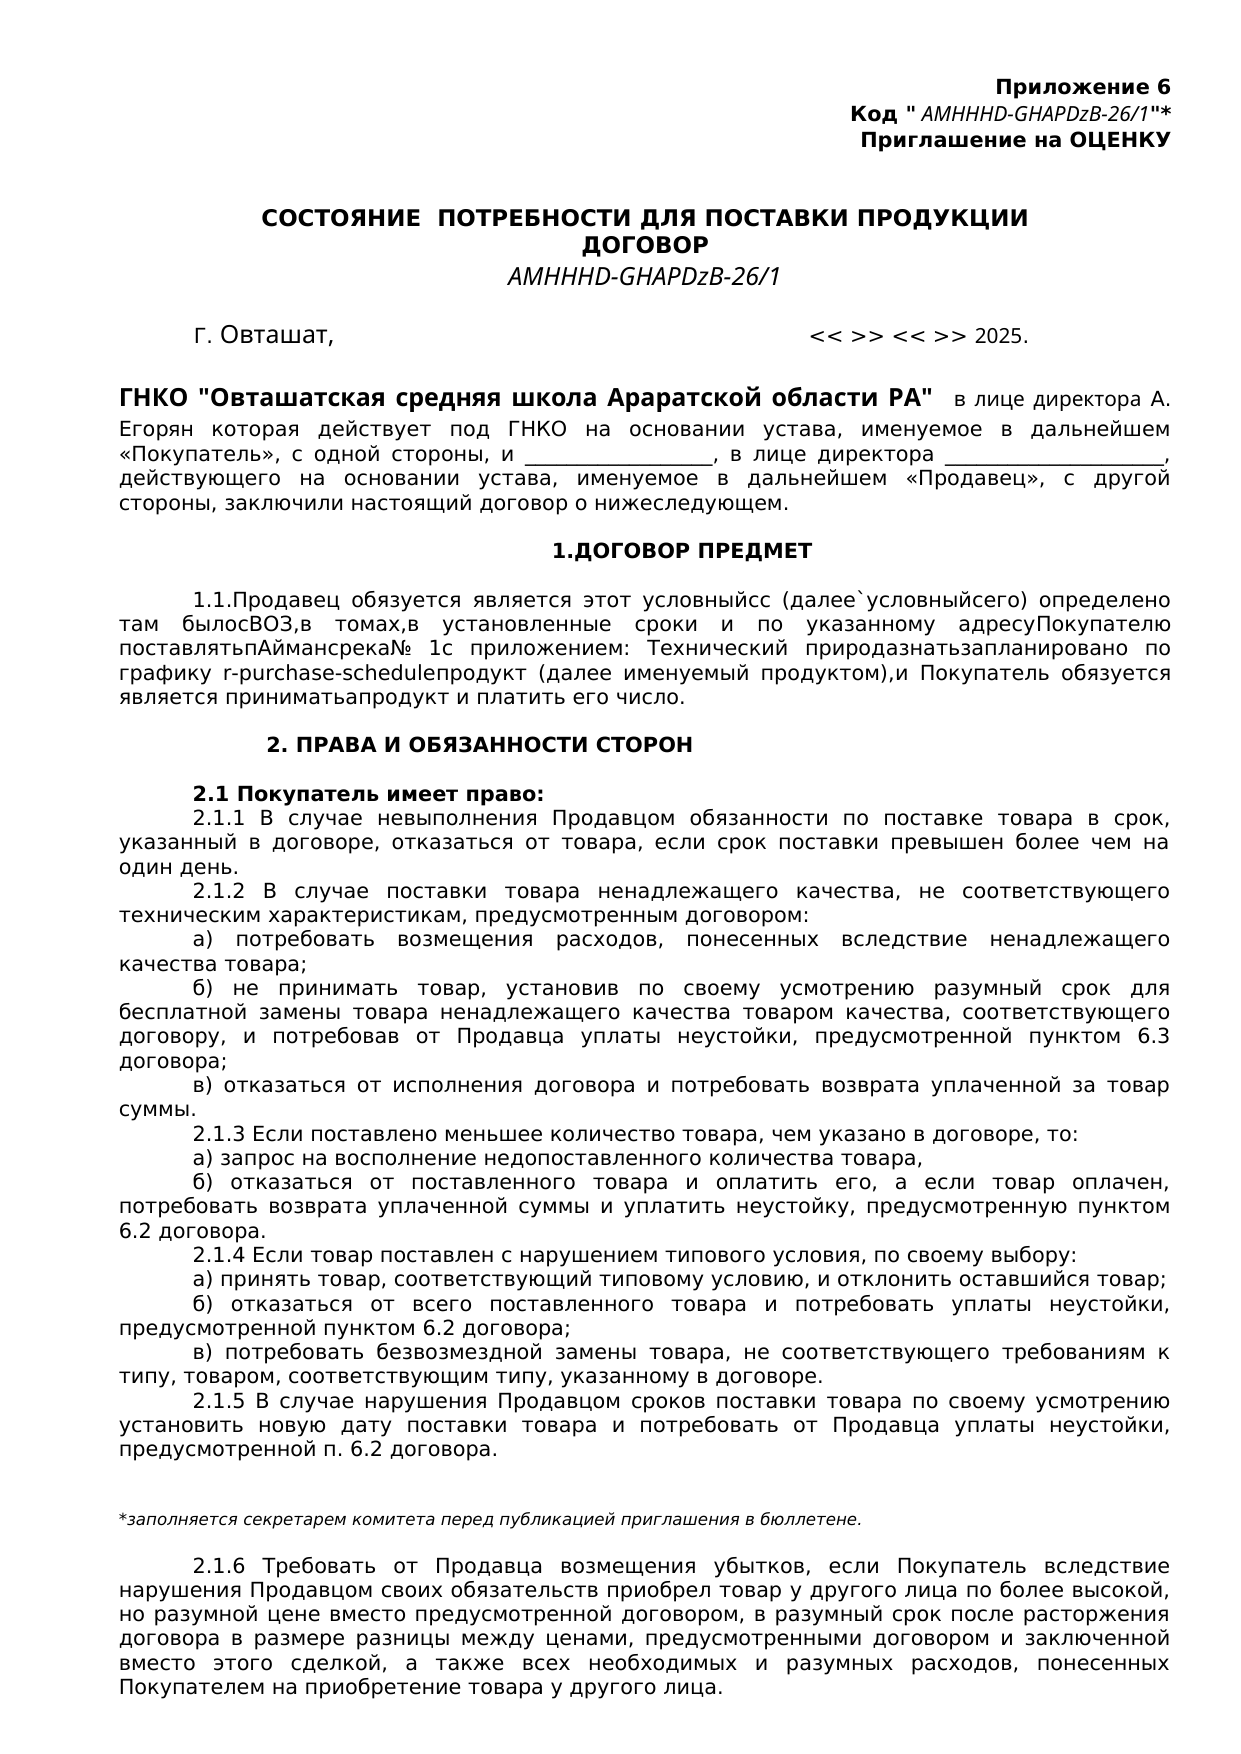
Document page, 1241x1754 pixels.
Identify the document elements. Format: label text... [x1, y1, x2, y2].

text СОСТОЯНИЕ ПОТРЕБНОСТИ ДЛЯ ПОСТАВКИ ПРОДУКЦИИ [104, 205, 1171, 232]
text 2.1.5 В случае нарушения Продавцом сроков поставки товара по своему усмотрению установить новую дату поставки товара и потребовать от Продавца уплаты неустойки, предусмотренной п. 6.2 договора. [118, 1389, 1171, 1461]
text Приглашение на ОЦЕНКУ [118, 128, 1171, 152]
text 2.1.6 Требовать от Продавца возмещения убытков, если Покупатель вследствие нарушения Продавцом своих обязательств приобрел товар у другого лица по более высокой, но разумной цене вместо предусмотренной договором, в разумный срок после расторжения договора в размере разницы между ценами, предусмотренными договором и заключенной вместо этого сделкой, а также всех необходимых и разумных расходов, понесенных Покупателем на приобретение товара у другого лица. [118, 1554, 1171, 1699]
text 2.1.3 Если поставлено меньшее количество товара, чем указано в договоре, то: [118, 1122, 1171, 1146]
text 1.1.Продавец обязуется является этот условныйсс (далее`условныйсего) определено там былосВОЗ,в томах,в установленные сроки и по указанному адресуПокупателю поставлятьпАймансрека№ 1с приложением: Технический природазнатьзапланировано по графику r-purchase-scheduleпродукт (далее именуемый продуктом),и Покупатель обязуется является приниматьапродукт и платить его число. [118, 588, 1171, 709]
text Г. Овташат, << >> << >> 2025. [118, 317, 1171, 351]
text AMHHHD-GHAPDzB-26/1 [118, 259, 1171, 293]
text *заполняется секретарем комитета перед публикацией приглашения в бюллетене. [118, 1510, 1171, 1529]
text б) не принимать товар, установив по своему усмотрению разумный срок для бесплатной замены товара ненадлежащего качества товаром качества, соответствующего договору, и потребовав от Продавца уплаты неустойки, предусмотренной пунктом 6.3 договора; [118, 976, 1171, 1073]
text в) потребовать безвозмездной замены товара, не соответствующего требованиям к типу, товаром, соответствующим типу, указанному в договоре. [118, 1340, 1171, 1389]
text 2. ПРАВА И ОБЯЗАННОСТИ СТОРОН [118, 733, 1171, 758]
text 1.ДОГОВОР ПРЕДМЕТ [118, 539, 1171, 563]
text ДОГОВОР [104, 232, 1171, 259]
text а) запрос на восполнение недопоставленного количества товара, [118, 1146, 1171, 1170]
text 2.1.2 В случае поставки товара ненадлежащего качества, не соответствующего техническим характеристикам, предусмотренным договором: [118, 879, 1171, 927]
text Код " AMHHHD-GHAPDzB-26/1"* [118, 99, 1171, 128]
text б) отказаться от всего поставленного товара и потребовать уплаты неустойки, предусмотренной пунктом 6.2 договора; [118, 1292, 1171, 1340]
text 2.1.4 Если товар поставлен с нарушением типового условия, по своему выбору: [118, 1243, 1171, 1267]
text 2.1.1 В случае невыполнения Продавцом обязанности по поставке товара в срок, указанный в договоре, отказаться от товара, если срок поставки превышен более чем на один день. [118, 806, 1171, 879]
text 2.1 Покупатель имеет право: [118, 782, 1171, 806]
text б) отказаться от поставленного товара и оплатить его, а если товар оплачен, потребовать возврата уплаченной суммы и уплатить неустойку, предусмотренную пунктом 6.2 договора. [118, 1170, 1171, 1243]
text а) потребовать возмещения расходов, понесенных вследствие ненадлежащего качества товара; [118, 927, 1171, 976]
text Приложение 6 [118, 75, 1171, 99]
text в) отказаться от исполнения договора и потребовать возврата уплаченной за товар суммы. [118, 1073, 1171, 1122]
text а) принять товар, соответствующий типовому условию, и отклонить оставшийся товар; [118, 1267, 1171, 1292]
text ГНКО "Овташатская средняя школа Араратской области РА" в лице директора А. Егорян которая действует под ГНКО на основании устава, именуемое в дальнейшем «Покупатель», с одной стороны, и __________________, в лице директора _____________________, действующего на основании устава, именуемое в дальнейшем «Продавец», с другой стороны, заключили настоящий договор о нижеследующем. [118, 379, 1171, 515]
